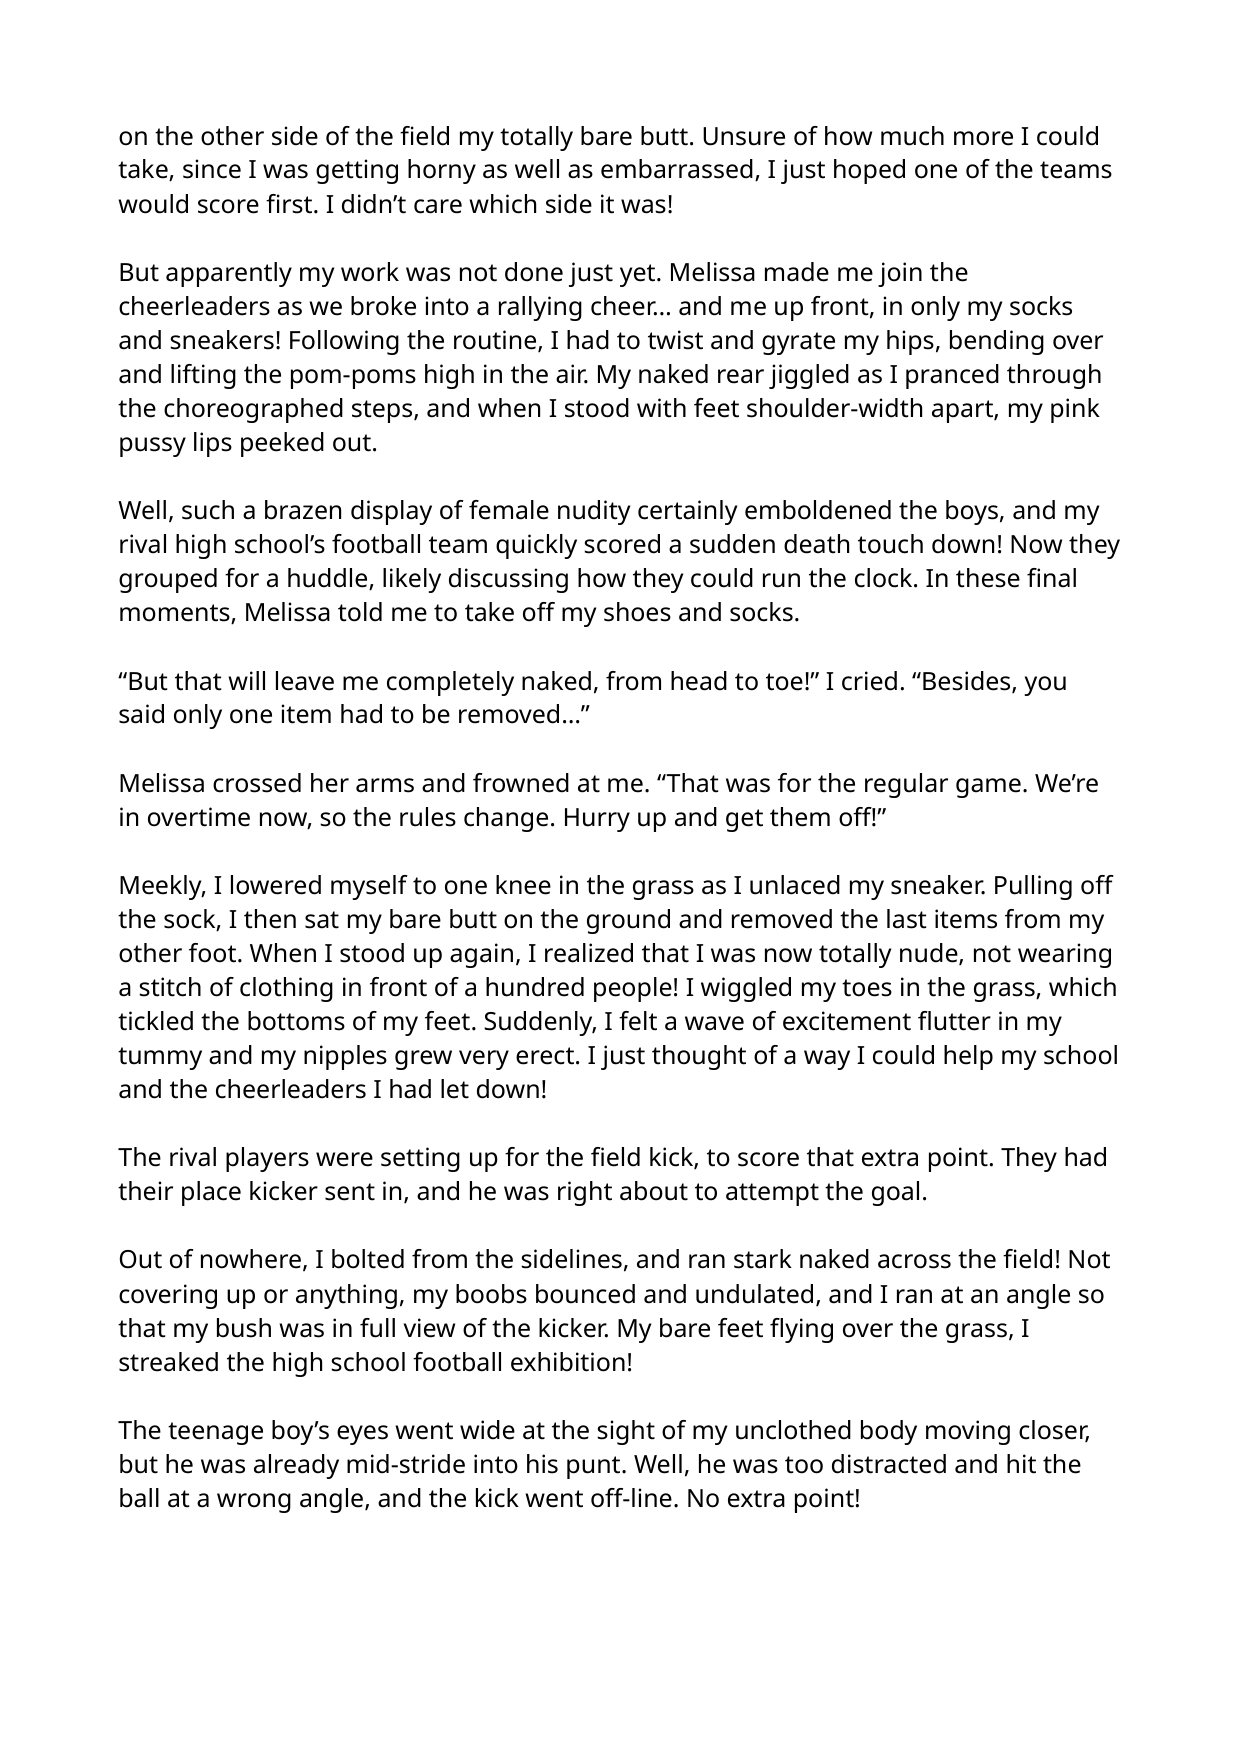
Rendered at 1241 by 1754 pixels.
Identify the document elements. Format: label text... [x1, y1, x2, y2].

text The rival players were setting up for the field kick, to score that extra point. They had their place kicker sent in, and he was right about to attempt the goal. [118, 1140, 1122, 1208]
text Meekly, I lowered myself to one knee in the grass as I unlaced my sneaker. Pulling off the sock, I then sat my bare butt on the ground and removed the last items from my other foot. When I stood up again, I realized that I was now totally nude, not wearing a stitch of clothing in front of a hundred people! I wiggled my toes in the grass, which tickled the bottoms of my feet. Suddenly, I felt a wave of excitement flutter in my tummy and my nipples grew very erect. I just thought of a way I could help my school and the cheerleaders I had let down! [118, 867, 1122, 1106]
text “But that will leave me completely naked, from head to toe!” I cried. “Besides, you said only one item had to be removed…” [118, 663, 1122, 731]
text But apparently my work was not done just yet. Melissa made me join the cheerleaders as we broke into a rallying cheer… and me up front, in only my socks and sneakers! Following the routine, I had to twist and gyrate my hips, bending over and lifting the pom-poms high in the air. My naked rear jiggled as I pranced through the choreographed steps, and when I stood with feet shoulder-width apart, my pink pussy lips peeked out. [118, 254, 1122, 459]
text Out of nowhere, I bolted from the sidelines, and ran stark naked across the field! Not covering up or anything, my boobs bounced and undulated, and I ran at an angle so that my bush was in full view of the kicker. My bare feet flying over the grass, I streaked the high school football exhibition! [118, 1242, 1122, 1378]
text The teenage boy’s eyes went wide at the sight of my unclothed body moving closer, but he was already mid-stride into his punt. Well, he was too distracted and hit the ball at a wrong angle, and the kick went off-line. No extra point! [118, 1412, 1122, 1515]
text Well, such a brazen display of female nudity certainly emboldened the boys, and my rival high school’s football team quickly scored a sudden death touch down! Now they grouped for a huddle, likely discussing how they could run the clock. In these final moments, Melissa told me to take off my shoes and socks. [118, 493, 1122, 629]
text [118, 118, 1122, 220]
text Melissa crossed her arms and frowned at me. “That was for the regular game. We’re in overtime now, so the rules change. Hurry up and get them off!” [118, 765, 1122, 833]
